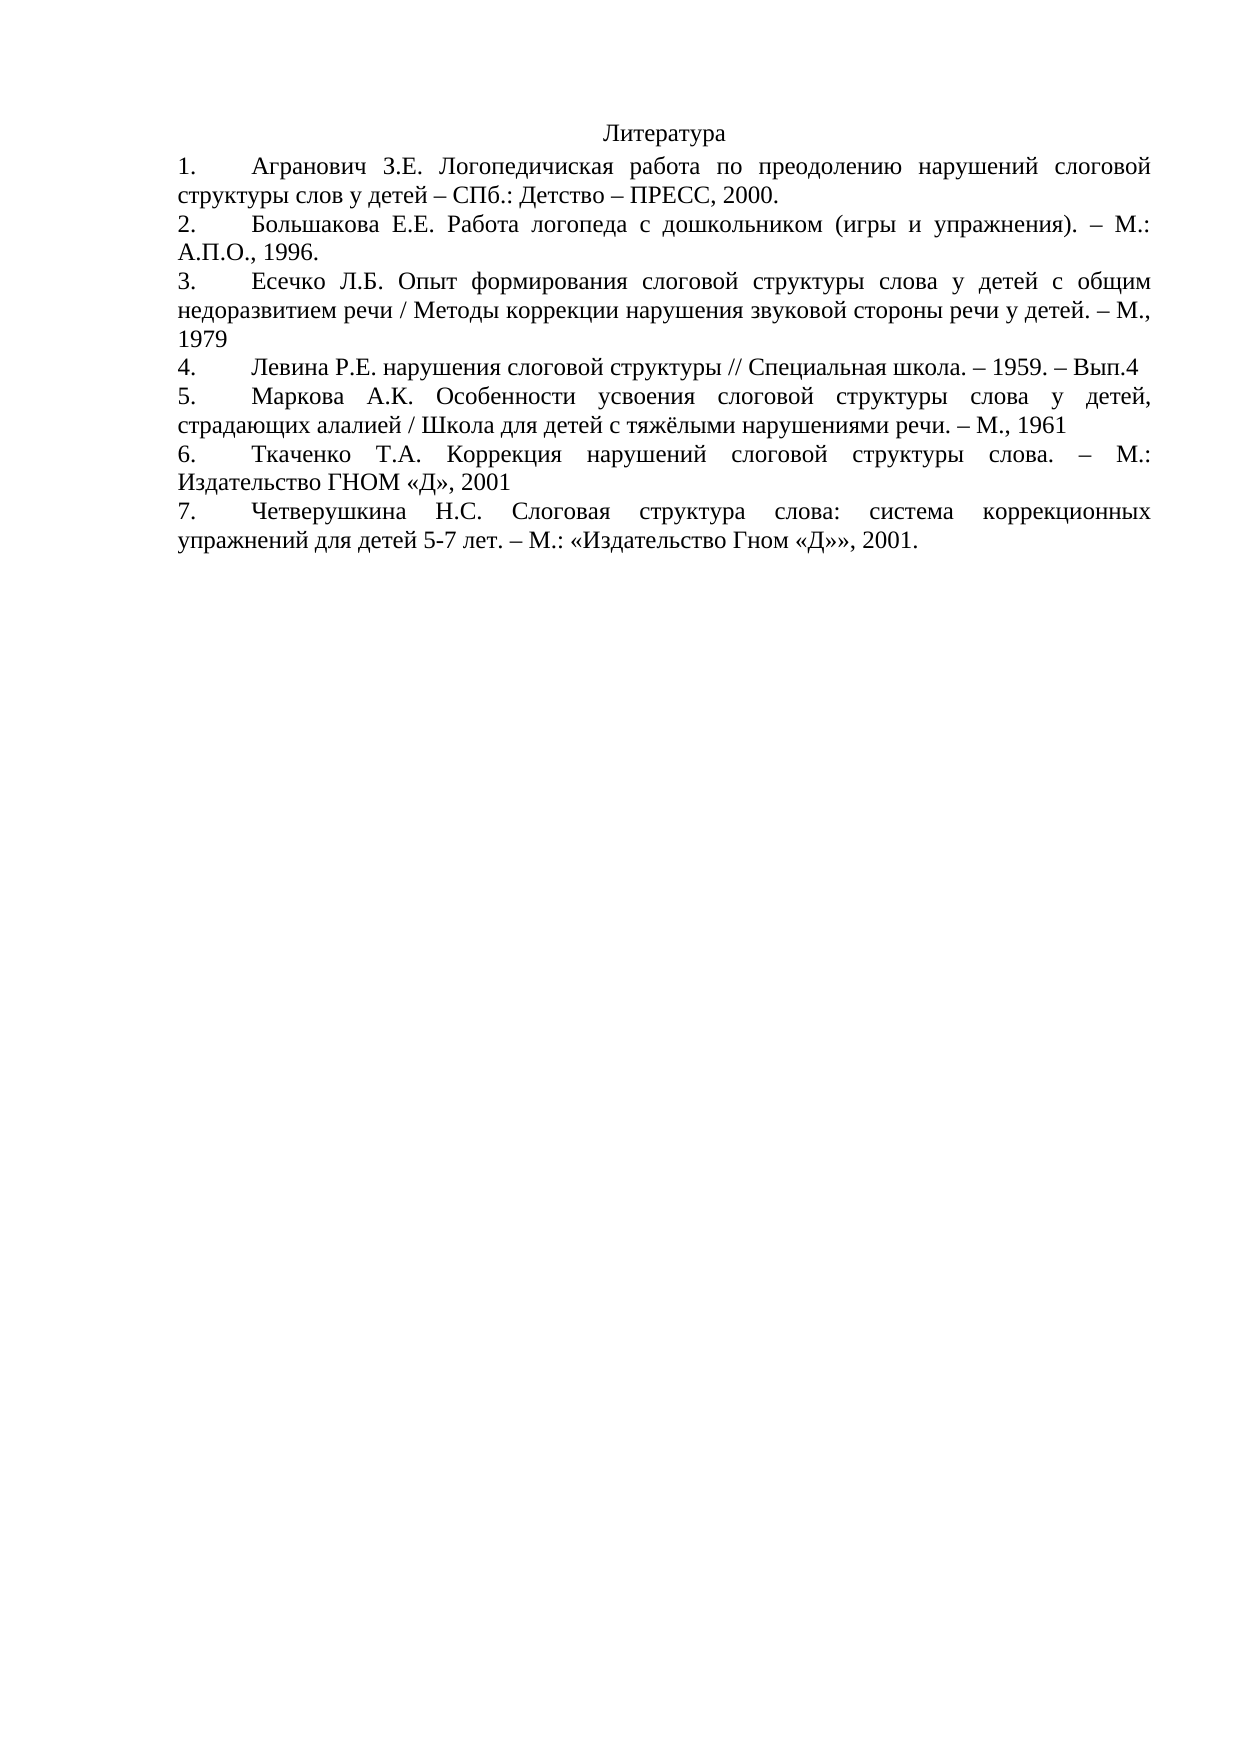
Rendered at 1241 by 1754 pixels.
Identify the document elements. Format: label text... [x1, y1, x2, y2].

list Четверушкина Н.С. Слоговая структура слова: система коррекционных упражнений для детей 5-7 лет. – М.: «Издательство Гном «Д»», 2001. [177, 496, 1152, 554]
list Левина Р.Е. нарушения слоговой структуры // Специальная школа. – 1959. – Вып.4 [177, 352, 1152, 381]
list Маркова А.К. Особенности усвоения слоговой структуры слова у детей, страдающих алалией / Школа для детей с тяжёлыми нарушениями речи. – М., 1961 [177, 381, 1152, 439]
list Агранович З.Е. Логопедичиская работа по преодолению нарушений слоговой структуры слов у детей – СПб.: Детство – ПРЕСС, 2000. [177, 151, 1152, 209]
list Большакова Е.Е. Работа логопеда с дошкольником (игры и упражнения). – М.: А.П.О., 1996. [177, 209, 1152, 266]
list Ткаченко Т.А. Коррекция нарушений слоговой структуры слова. – М.: Издательство ГНОМ «Д», 2001 [177, 439, 1152, 496]
text Литература [177, 118, 1152, 147]
list Есечко Л.Б. Опыт формирования слоговой структуры слова у детей с общим недоразвитием речи / Методы коррекции нарушения звуковой стороны речи у детей. – М., 1979 [177, 266, 1152, 352]
